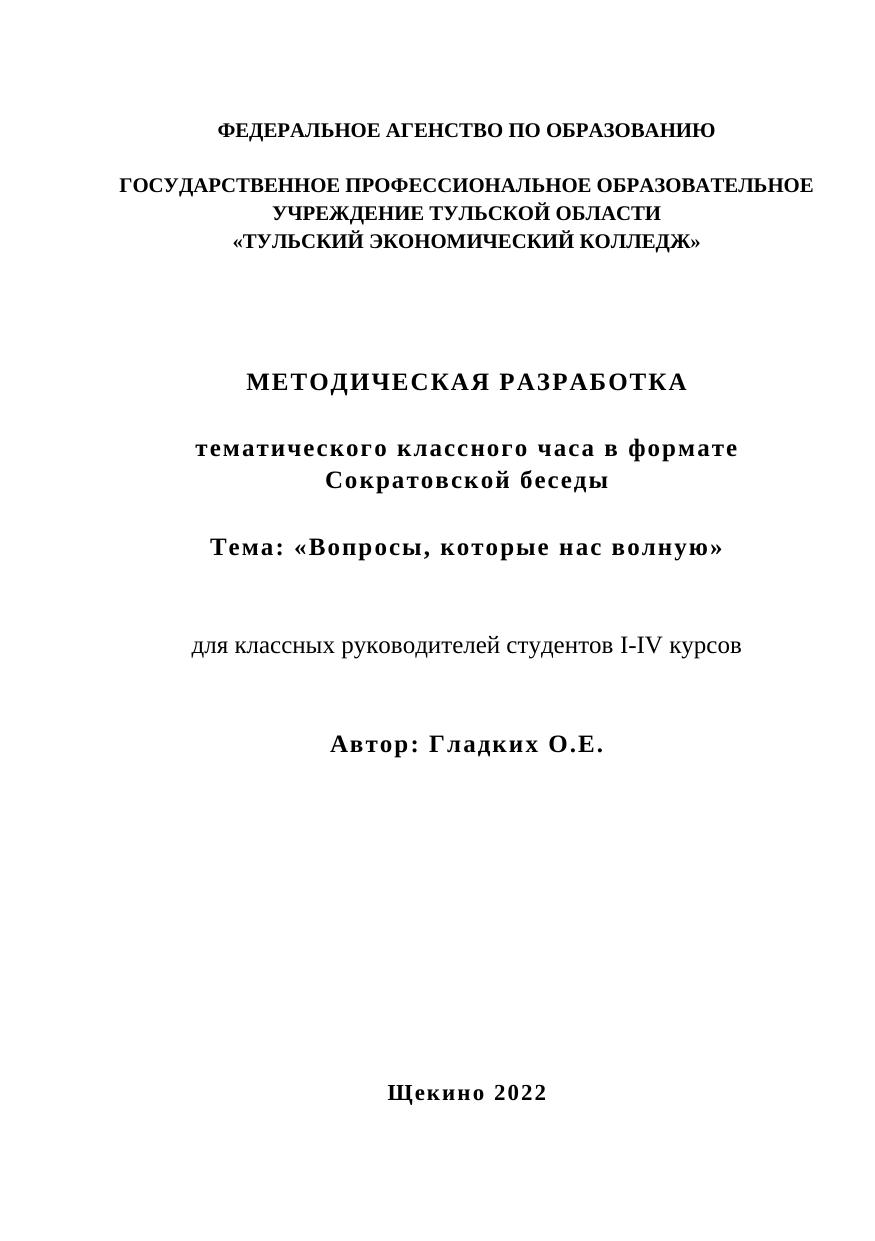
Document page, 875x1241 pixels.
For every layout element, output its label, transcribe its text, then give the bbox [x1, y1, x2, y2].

text УЧРЕЖДЕНИЕ ТУЛЬСКОЙ ОБЛАСТИ [118, 201, 815, 225]
text МЕТОДИЧЕСКАЯ РАЗРАБОТКА [118, 367, 815, 395]
text ФЕДЕРАЛЬНОЕ АГЕНСТВО ПО ОБРАЗОВАНИЮ [118, 118, 815, 142]
text Щекино 2022 [118, 1079, 815, 1105]
text Автор: Гладких О.Е. [118, 729, 815, 758]
text для классных руководителей студентов I-IV курсов [118, 630, 815, 659]
text тематического классного часа в формате Сократовской беседы [118, 433, 815, 494]
text «ТУЛЬСКИЙ ЭКОНОМИЧЕСКИЙ КОЛЛЕДЖ» [118, 228, 815, 253]
text Тема: «Вопросы, которые нас волную» [118, 532, 815, 560]
text ГОСУДАРСТВЕННОЕ ПРОФЕССИОНАЛЬНОЕ ОБРАЗОВАТЕЛЬНОЕ [118, 173, 815, 197]
